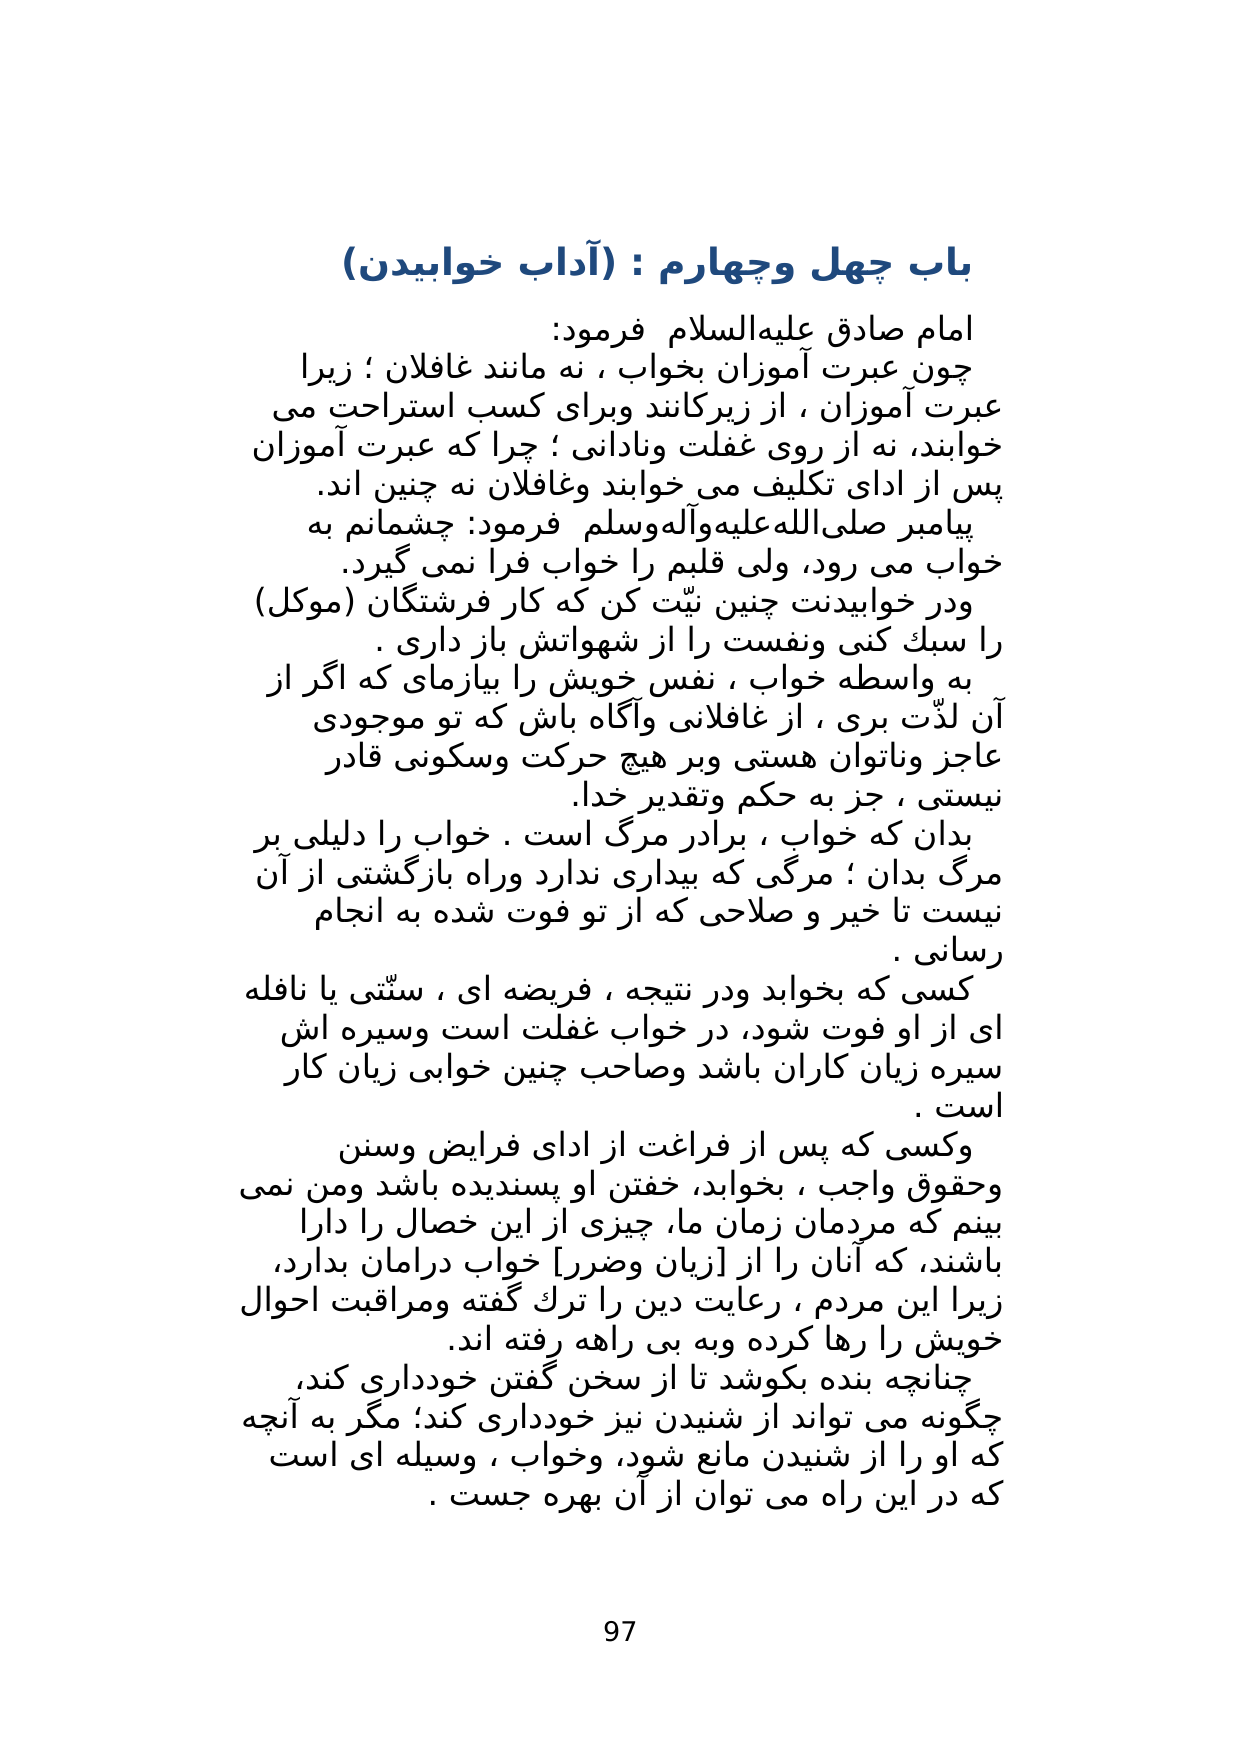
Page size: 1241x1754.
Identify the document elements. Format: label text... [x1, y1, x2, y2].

subtitle باب چهل وچهارم : (آداب خوابيدن) [236, 241, 1004, 284]
text ودر خوابيدنت چنين نيّت كن كه كار فرشتگان (موكل) را سبك كنى ونفست را از شهواتش باز دارى . [236, 581, 1004, 659]
text وكسى كه پس از فراغت از اداى فرايض وسنن وحقوق واجب ، بخوابد، خفتن او پسنديده باشد ومن نمى بينم كه مردمان زمان ما، چيزى از اين خصال را دارا باشند، كه آنان را از [زيان وضرر] خواب درامان بدارد، زيرا اين مردم ، رعايت دين را ترك گفته ومراقبت احوال خويش را رها كرده وبه بى راهه رفته اند. [236, 1125, 1004, 1358]
text بدان كه خواب ، برادر مرگ است . خواب را دليلى بر مرگ بدان ؛ مرگى كه بيدارى ندارد وراه بازگشتى از آن نيست تا خير و صلاحى كه از تو فوت شده به انجام رسانى . [236, 814, 1004, 970]
text كسى كه بخوابد ودر نتيجه ، فريضه اى ، سنّتى يا نافله اى از او فوت شود، در خواب غفلت است وسيره اش سيره زيان كاران باشد وصاحب چنين خوابى زيان كار است . [236, 970, 1004, 1125]
text پيامبر صلى‌الله‌عليه‌وآله‌وسلم فرمود: چشمانم به خواب مى رود، ولى قلبم را خواب فرا نمى گيرد. [236, 503, 1004, 581]
text امام صادق عليه‌السلام فرمود: [236, 309, 1004, 348]
text چنانچه بنده بكوشد تا از سخن گفتن خوددارى كند، چگونه مى تواند از شنيدن نيز خوددارى كند؛ مگر به آنچه كه او را از شنيدن مانع شود، وخواب ، وسيله اى است كه در اين راه مى توان از آن بهره جست . [236, 1358, 1004, 1514]
text به واسطه خواب ، نفس خويش را بيازماى كه اگر از آن لذّت برى ، از غافلانى وآگاه باش كه تو موجودى عاجز وناتوان هستى وبر هيچ حركت وسكونى قادر نيستى ، جز به حكم وتقدير خدا. [236, 659, 1004, 814]
text چون عبرت آموزان بخواب ، نه مانند غافلان ؛ زيرا عبرت آموزان ، از زيركانند وبراى كسب استراحت مى خوابند، نه از روى غفلت ونادانى ؛ چرا كه عبرت آموزان پس از اداى تكليف مى خوابند وغافلان نه چنين اند. [236, 348, 1004, 503]
